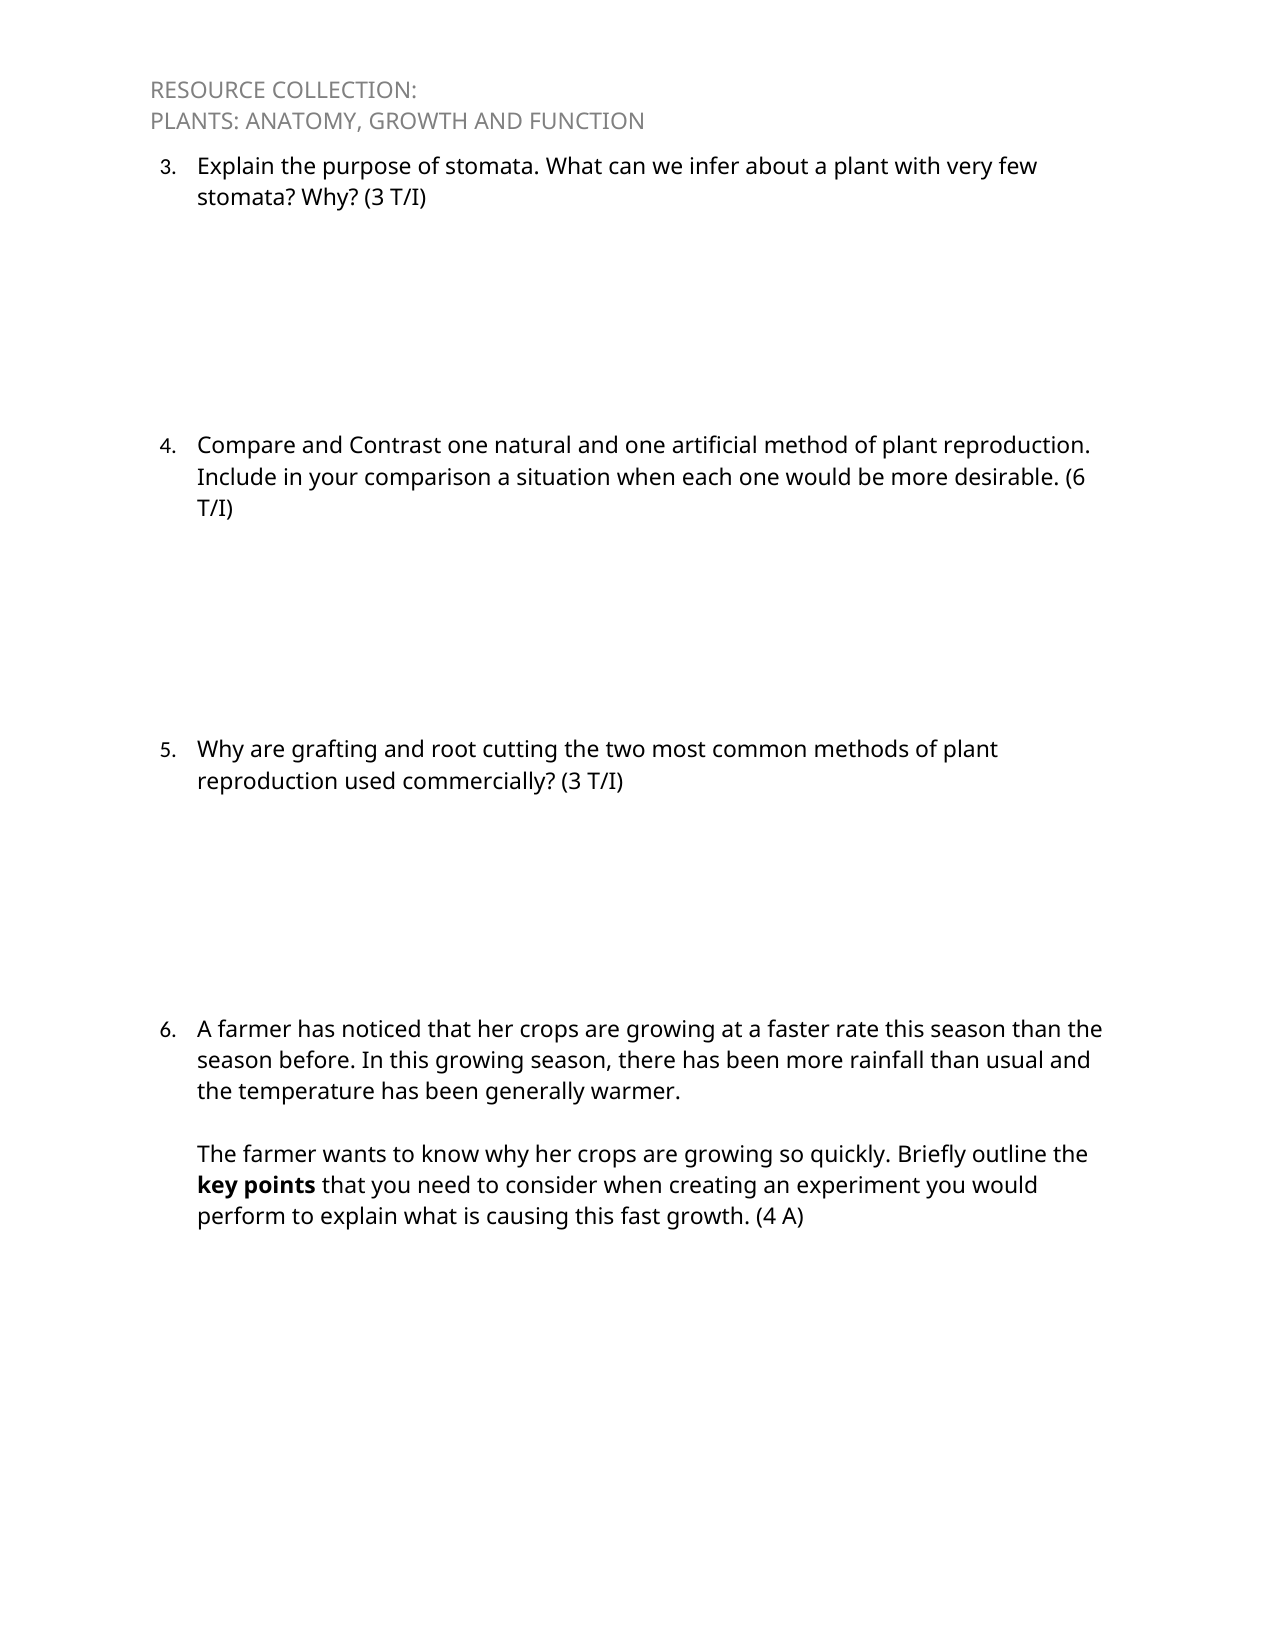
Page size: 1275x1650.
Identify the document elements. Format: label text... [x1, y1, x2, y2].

list The farmer wants to know why her crops are growing so quickly. Briefly outline the key points that you need to consider when creating an experiment you would perform to explain what is causing this fast growth. (4 A) [197, 1137, 1125, 1231]
list Explain the purpose of stomata. What can we infer about a plant with very few stomata? Why? (3 T/I) [159, 150, 1125, 212]
list A farmer has noticed that her crops are growing at a faster rate this season than the season before. In this growing season, there has been more rainfall than usual and the temperature has been generally warmer. [159, 1012, 1125, 1106]
list Why are grafting and root cutting the two most common methods of plant reproduction used commercially? (3 T/I) [159, 733, 1125, 796]
list Compare and Contrast one natural and one artificial method of plant reproduction. Include in your comparison a situation when each one would be more desirable. (6 T/I) [159, 429, 1125, 523]
